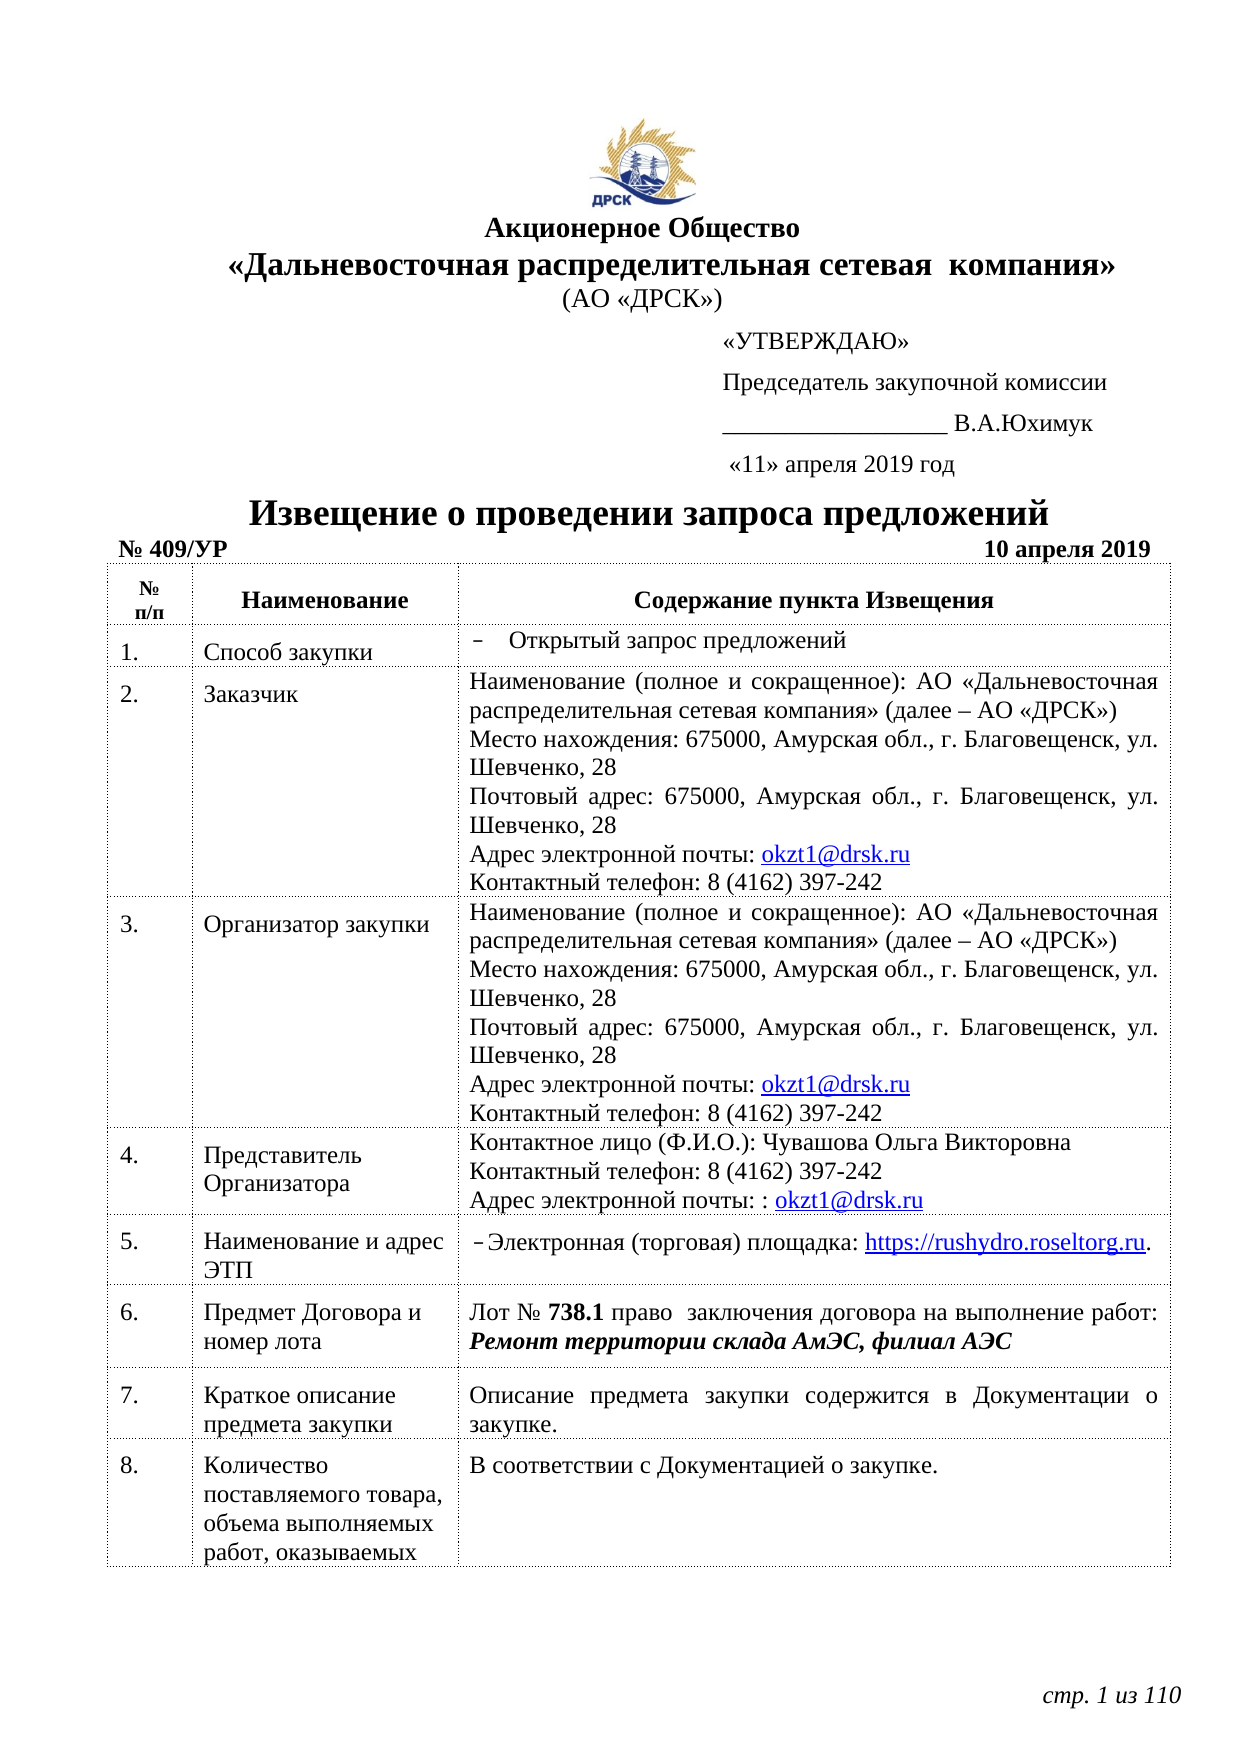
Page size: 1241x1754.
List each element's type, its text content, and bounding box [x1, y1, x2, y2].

text Акционерное Общество [118, 210, 1166, 244]
text «11» апреля 2019 год [722, 449, 1181, 478]
table_cell [107, 1284, 192, 1367]
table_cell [192, 1438, 458, 1566]
table_cell Наименование (полное и сокращенное): АО «Дальневосточная распределительная сетевая компания» (далее – АО «ДРСК») Место нахождения: 675000, Амурская обл., г. Благовещенск, ул. Шевченко, 28 Почтовый адрес: 675000, Амурская обл., г. Благовещенск, ул. Шевченко, 28 Адрес электронной почты: okzt1@drsk.ru Контактный телефон: 8 (4162) 397-242 [458, 896, 1170, 1127]
text «Дальневосточная распределительная сетевая компания» [118, 244, 1166, 282]
table_header Содержание пункта Извещения [458, 563, 1170, 624]
table_cell Наименование и адрес ЭТП [192, 1214, 458, 1284]
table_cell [458, 1438, 1170, 1566]
table_cell Представитель Организатора [192, 1127, 458, 1213]
text «УТВЕРЖДАЮ» [722, 326, 1181, 354]
text __________________ В.А.Юхимук [722, 408, 1181, 437]
text № 409/УР 10 апреля 2019 [118, 534, 1181, 563]
table_cell Заказчик [192, 666, 458, 896]
text (АО «ДРСК») [118, 282, 1166, 313]
text Председатель закупочной комиссии [722, 367, 1181, 396]
table_cell Предмет Договора и номер лота [192, 1284, 458, 1367]
table_cell Организатор закупки [192, 896, 458, 1127]
table_cell [107, 896, 192, 1127]
table_cell [107, 624, 192, 666]
table_cell [107, 1438, 192, 1566]
table_cell Наименование (полное и сокращенное): АО «Дальневосточная распределительная сетевая компания» (далее – АО «ДРСК») Место нахождения: 675000, Амурская обл., г. Благовещенск, ул. Шевченко, 28 Почтовый адрес: 675000, Амурская обл., г. Благовещенск, ул. Шевченко, 28 Адрес электронной почты: okzt1@drsk.ru Контактный телефон: 8 (4162) 397-242 [458, 666, 1170, 896]
table_header Наименование [192, 563, 458, 624]
table_cell Открытый запрос предложений [458, 624, 1170, 666]
picture [588, 118, 697, 211]
table_cell [107, 1367, 192, 1437]
table_cell [107, 1127, 192, 1213]
table_header № п/п [107, 563, 192, 624]
text Извещение о проведении запроса предложений [117, 491, 1181, 534]
table_cell [107, 1214, 192, 1284]
table_cell Контактное лицо (Ф.И.О.): Чувашова Ольга Викторовна Контактный телефон: 8 (4162) 397-242 Адрес электронной почты: : okzt1@drsk.ru [458, 1127, 1170, 1213]
table_cell [107, 666, 192, 896]
table_cell Электронная (торговая) площадка: https://rushydro.roseltorg.ru. [458, 1214, 1170, 1284]
table_cell Способ закупки [192, 624, 458, 666]
table_cell Лот № 738.1 право заключения договора на выполнение работ: Ремонт территории склада АмЭС, филиал АЭС [458, 1284, 1170, 1367]
table_cell Краткое описание предмета закупки [192, 1367, 458, 1437]
table_cell Описание предмета закупки содержится в Документации о закупке. [458, 1367, 1170, 1437]
